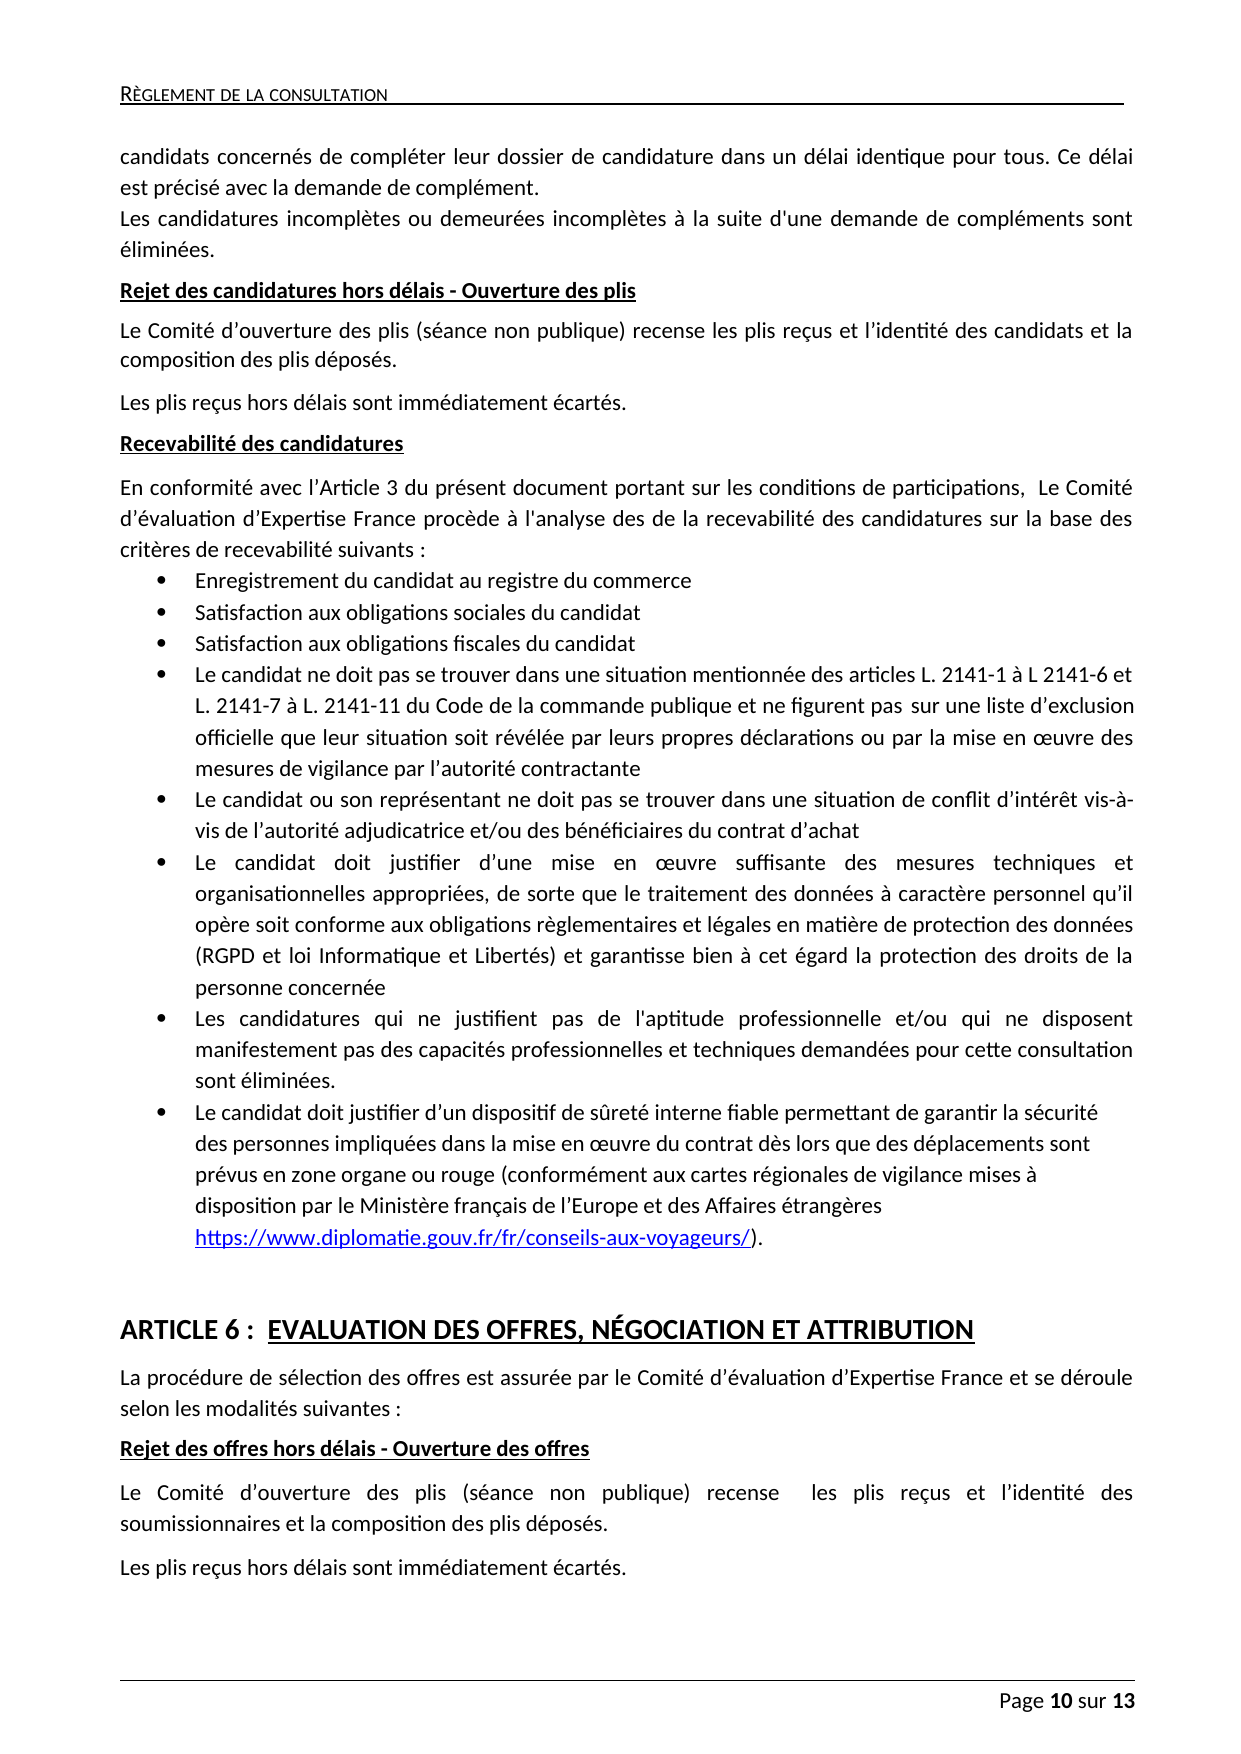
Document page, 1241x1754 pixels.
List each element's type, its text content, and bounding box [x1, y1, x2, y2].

list Le candidat doit justifier d’un dispositif de sûreté interne fiable permettant de garantir la sécurité des personnes impliquées dans la mise en œuvre du contrat dès lors que des déplacements sont prévus en zone organe ou rouge (conformément aux cartes régionales de vigilance mises à disposition par le Ministère français de l’Europe et des Affaires étrangères https://www.diplomatie.gouv.fr/fr/conseils-aux-voyageurs/). [157, 1094, 1135, 1251]
subtitle Rejet des offres hors délais - Ouverture des offres [120, 1434, 1135, 1462]
text Les plis reçus hors délais sont immédiatement écartés. [120, 1550, 1135, 1581]
list Satisfaction aux obligations fiscales du candidat [157, 626, 1135, 657]
subtitle Rejet des candidatures hors délais - Ouverture des plis [120, 276, 1135, 304]
subtitle Recevabilité des candidatures [120, 429, 1135, 457]
text Le Comité d’ouverture des plis (séance non publique) recense les plis reçus et l’identité des candidats et la composition des plis déposés. [120, 317, 1135, 373]
list Evaluation des offres, négociation et attribution [120, 1311, 1135, 1347]
list Le candidat ne doit pas se trouver dans une situation mentionnée des articles L. 2141-1 à L 2141-6 et L. 2141-7 à L. 2141-11 du Code de la commande publique et ne figurent pas sur une liste d’exclusion officielle que leur situation soit révélée par leurs propres déclarations ou par la mise en œuvre des mesures de vigilance par l’autorité contractante [157, 657, 1135, 782]
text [120, 139, 1135, 201]
list Le candidat ou son représentant ne doit pas se trouver dans une situation de conflit d’intérêt vis-à-vis de l’autorité adjudicatrice et/ou des bénéficiaires du contrat d’achat [157, 782, 1135, 844]
text Les candidatures incomplètes ou demeurées incomplètes à la suite d'une demande de compléments sont éliminées. [120, 201, 1135, 264]
list Satisfaction aux obligations sociales du candidat [157, 594, 1135, 626]
text Les plis reçus hors délais sont immédiatement écartés. [120, 385, 1135, 416]
list Le candidat doit justifier d’une mise en œuvre suffisante des mesures techniques et organisationnelles appropriées, de sorte que le traitement des données à caractère personnel qu’il opère soit conforme aux obligations règlementaires et légales en matière de protection des données (RGPD et loi Informatique et Libertés) et garantisse bien à cet égard la protection des droits de la personne concernée [157, 844, 1135, 1001]
list Les candidatures qui ne justifient pas de l'aptitude professionnelle et/ou qui ne disposent manifestement pas des capacités professionnelles et techniques demandées pour cette consultation sont éliminées. [157, 1001, 1135, 1094]
text En conformité avec l’Article 3 du présent document portant sur les conditions de participations, Le Comité d’évaluation d’Expertise France procède à l'analyse des de la recevabilité des candidatures sur la base des critères de recevabilité suivants : [120, 469, 1135, 563]
text La procédure de sélection des offres est assurée par le Comité d’évaluation d’Expertise France et se déroule selon les modalités suivantes : [120, 1359, 1135, 1422]
text Le Comité d’ouverture des plis (séance non publique) recense les plis reçus et l’identité des soumissionnaires et la composition des plis déposés. [120, 1475, 1135, 1537]
list Enregistrement du candidat au registre du commerce [157, 563, 1135, 594]
